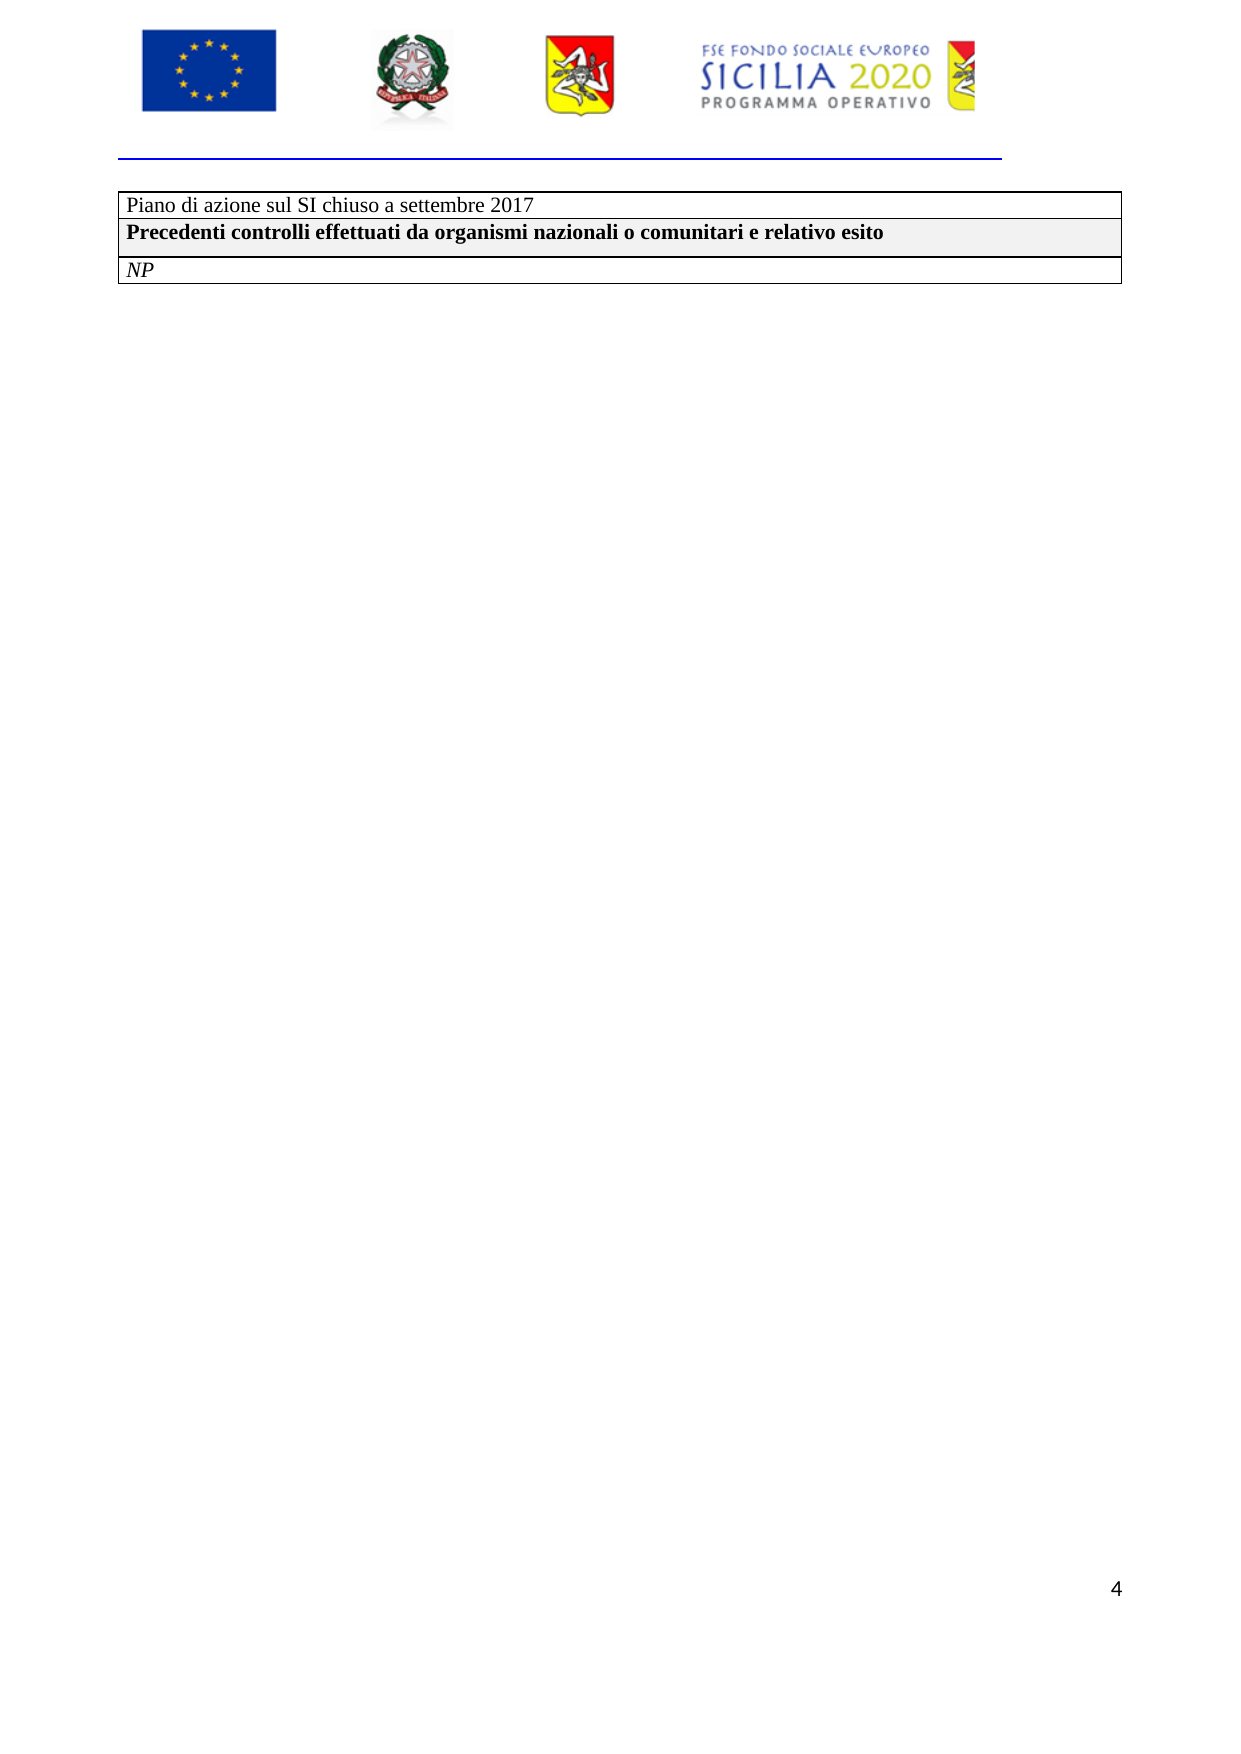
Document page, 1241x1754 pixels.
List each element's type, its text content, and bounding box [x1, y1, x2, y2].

picture [139, 28, 975, 131]
table_cell NP [119, 258, 1121, 283]
table_cell Piano di azione sul SI chiuso a settembre 2017 [119, 193, 1121, 218]
table_cell Precedenti controlli effettuati da organismi nazionali o comunitari e relativo esito [119, 219, 1121, 256]
